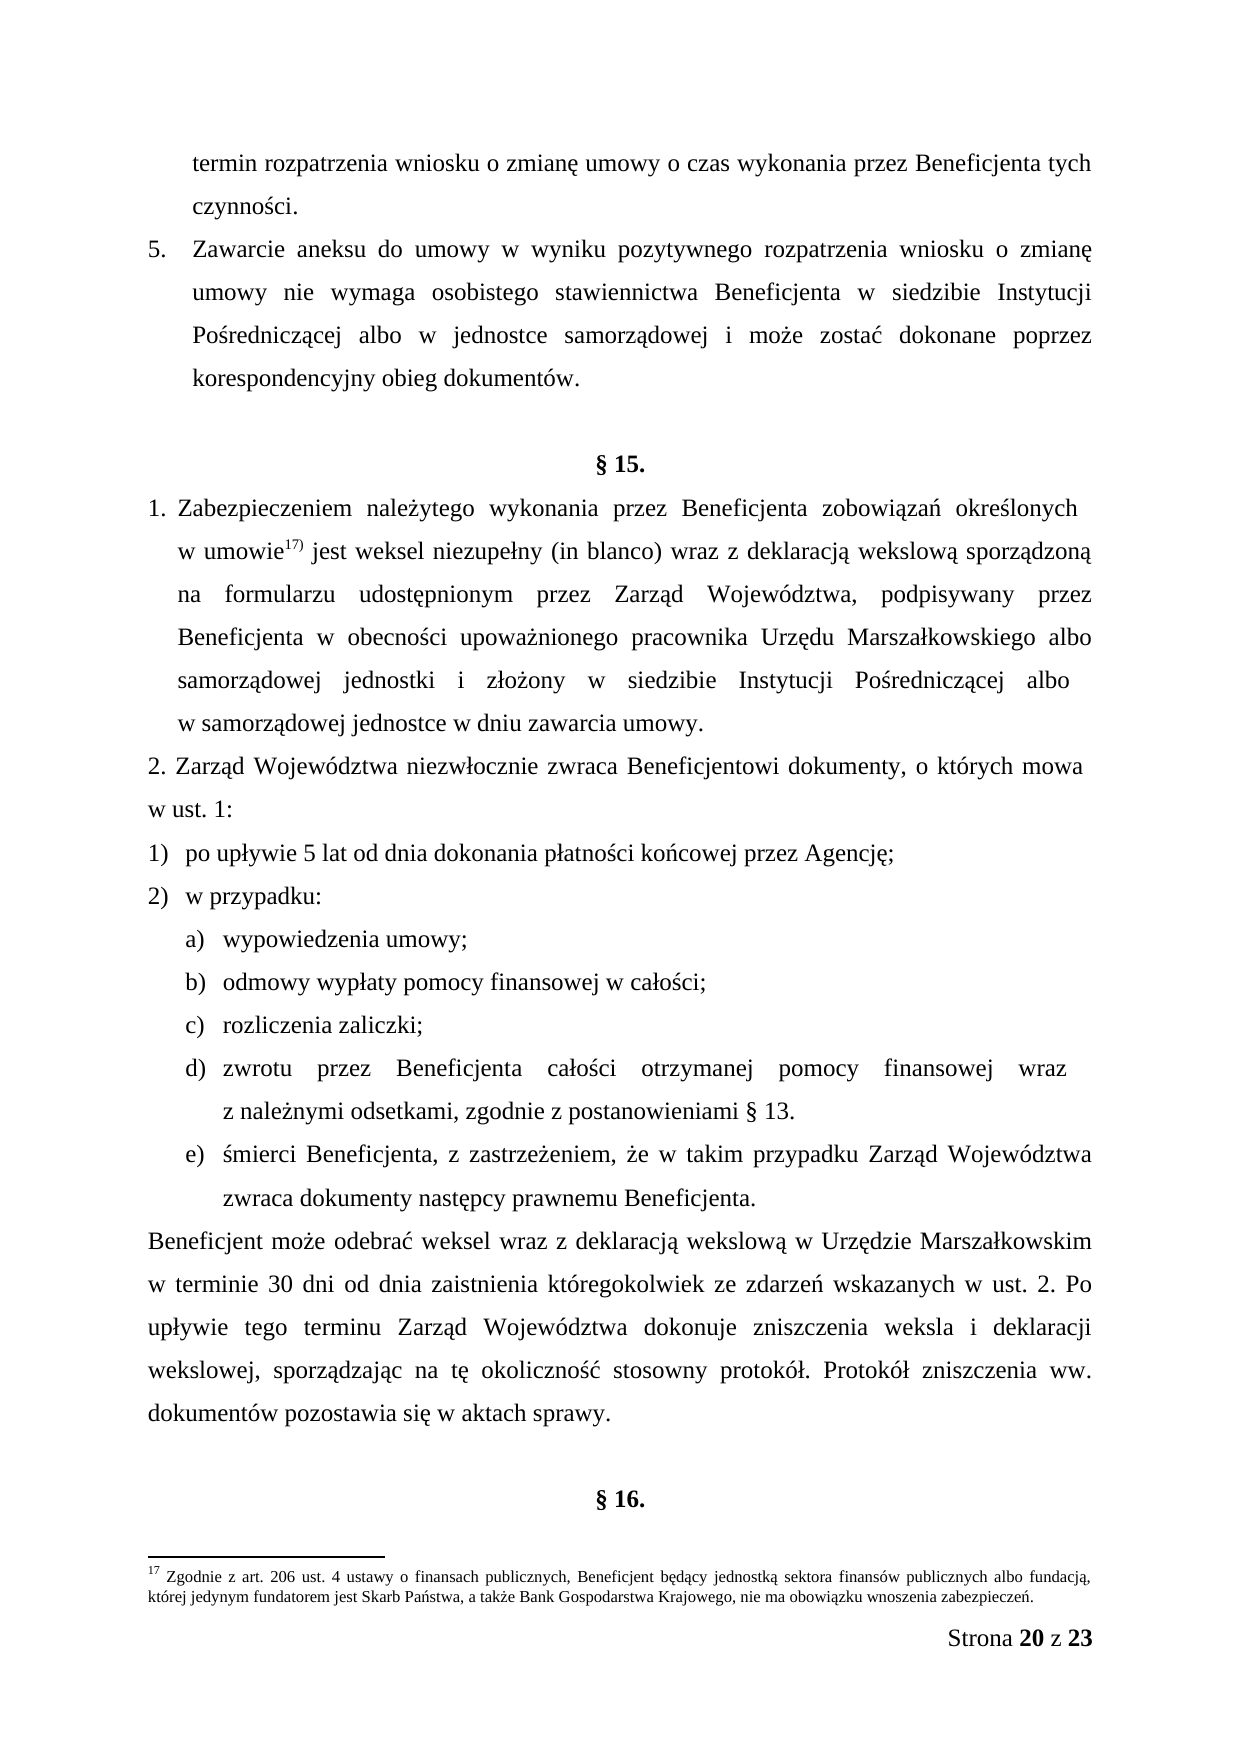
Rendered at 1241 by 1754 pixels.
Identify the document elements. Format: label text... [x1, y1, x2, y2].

list Zawarcie aneksu do umowy w wyniku pozytywnego rozpatrzenia wniosku o zmianę umowy nie wymaga osobistego stawiennictwa Beneficjenta w siedzibie Instytucji Pośredniczącej albo w jednostce samorządowej i może zostać dokonane poprzez korespondencyjny obieg dokumentów. [148, 234, 1093, 392]
text Beneficjent może odebrać weksel wraz z deklaracją wekslową w Urzędzie Marszałkowskim w terminie 30 dni od dnia zaistnienia któregokolwiek ze zdarzeń wskazanych w ust. 2. Po upływie tego terminu Zarząd Województwa dokonuje zniszczenia weksla i deklaracji wekslowej, sporządzając na tę okoliczność stosowny protokół. Protokół zniszczenia ww. dokumentów pozostawia się w aktach sprawy. [148, 1226, 1093, 1427]
list rozliczenia zaliczki; [185, 1010, 1093, 1039]
list po upływie 5 lat od dnia dokonania płatności końcowej przez Agencję; [148, 838, 1093, 866]
list śmierci Beneficjenta, z zastrzeżeniem, że w takim przypadku Zarząd Województwa zwraca dokumenty następcy prawnemu Beneficjenta. [185, 1139, 1093, 1211]
text § 15. [148, 449, 1093, 478]
text 2. Zarząd Województwa niezwłocznie zwraca Beneficjentowi dokumenty, o których mowa w ust. 1: [148, 751, 1093, 823]
list wypowiedzenia umowy; [185, 924, 1093, 953]
text § 16. [148, 1484, 1093, 1513]
list zwrotu przez Beneficjenta całości otrzymanej pomocy finansowej wraz z należnymi odsetkami, zgodnie z postanowieniami § 13. [185, 1053, 1093, 1125]
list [148, 148, 1093, 219]
list w przypadku: [148, 881, 1093, 909]
list odmowy wypłaty pomocy finansowej w całości; [185, 967, 1093, 996]
list Zabezpieczeniem należytego wykonania przez Beneficjenta zobowiązań określonych w umowie) jest weksel niezupełny (in blanco) wraz z deklaracją wekslową sporządzoną na formularzu udostępnionym przez Zarząd Województwa, podpisywany przez Beneficjenta w obecności upoważnionego pracownika Urzędu Marszałkowskiego albo samorządowej jednostki i złożony w siedzibie Instytucji Pośredniczącej albo w samorządowej jednostce w dniu zawarcia umowy. [148, 493, 1093, 737]
